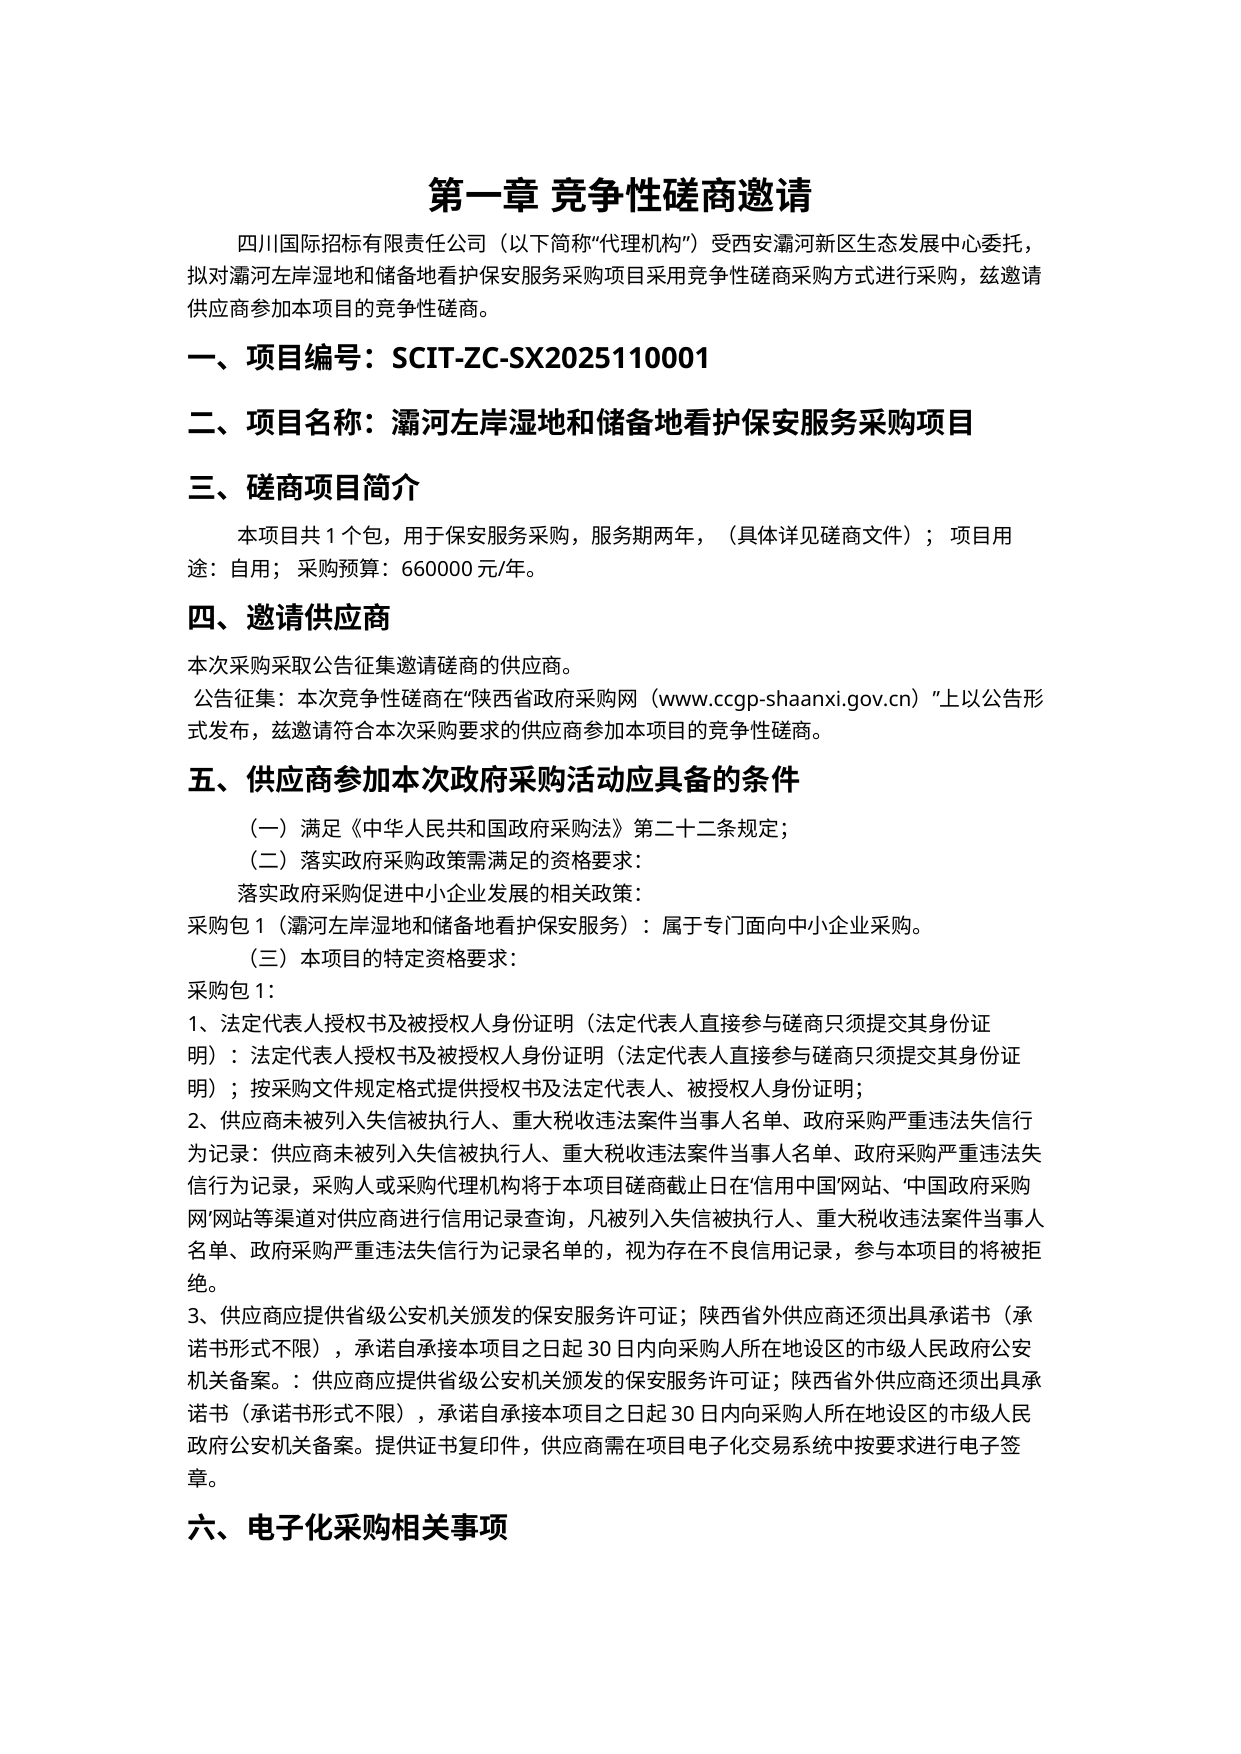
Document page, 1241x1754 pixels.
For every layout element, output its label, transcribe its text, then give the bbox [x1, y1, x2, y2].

text （二）落实政府采购政策需满足的资格要求： [187, 844, 1053, 877]
text 三、磋商项目简介 [187, 454, 1053, 519]
text 采购包1： [187, 974, 1053, 1007]
text 二、项目名称：灞河左岸湿地和储备地看护保安服务采购项目 [187, 389, 1053, 454]
text 公告征集：本次竞争性磋商在“陕西省政府采购网（www.ccgp-shaanxi.gov.cn）”上以公告形式发布，兹邀请符合本次采购要求的供应商参加本项目的竞争性磋商。 [187, 682, 1053, 747]
text 本项目共1个包，用于保安服务采购，服务期两年，（具体详见磋商文件）； 项目用途：自用； 采购预算：660000元/年。 [187, 519, 1053, 584]
text （一）满足《中华人民共和国政府采购法》第二十二条规定； [187, 812, 1053, 844]
text 落实政府采购促进中小企业发展的相关政策： [187, 877, 1053, 909]
text 本次采购采取公告征集邀请磋商的供应商。 [187, 649, 1053, 682]
text 六、电子化采购相关事项 [187, 1494, 1053, 1559]
text 四、邀请供应商 [187, 584, 1053, 649]
text 3、供应商应提供省级公安机关颁发的保安服务许可证；陕西省外供应商还须出具承诺书（承诺书形式不限），承诺自承接本项目之日起30日内向采购人所在地设区的市级人民政府公安机关备案。：供应商应提供省级公安机关颁发的保安服务许可证；陕西省外供应商还须出具承诺书（承诺书形式不限），承诺自承接本项目之日起30日内向采购人所在地设区的市级人民政府公安机关备案。提供证书复印件，供应商需在项目电子化交易系统中按要求进行电子签章。 [187, 1299, 1053, 1494]
text 五、供应商参加本次政府采购活动应具备的条件 [187, 747, 1053, 812]
text 第一章 竞争性磋商邀请 [187, 162, 1053, 227]
text 2、供应商未被列入失信被执行人、重大税收违法案件当事人名单、政府采购严重违法失信行为记录：供应商未被列入失信被执行人、重大税收违法案件当事人名单、政府采购严重违法失信行为记录，采购人或采购代理机构将于本项目磋商截止日在‘信用中国’网站、‘中国政府采购网’网站等渠道对供应商进行信用记录查询，凡被列入失信被执行人、重大税收违法案件当事人名单、政府采购严重违法失信行为记录名单的，视为存在不良信用记录，参与本项目的将被拒绝。 [187, 1104, 1053, 1299]
text （三）本项目的特定资格要求： [187, 942, 1053, 974]
text 一、项目编号：SCIT-ZC-SX2025110001 [187, 324, 1053, 389]
text 四川国际招标有限责任公司（以下简称“代理机构”）受西安灞河新区生态发展中心委托，拟对灞河左岸湿地和储备地看护保安服务采购项目采用竞争性磋商采购方式进行采购，兹邀请供应商参加本项目的竞争性磋商。 [187, 227, 1053, 324]
text 1、法定代表人授权书及被授权人身份证明（法定代表人直接参与磋商只须提交其身份证明）：法定代表人授权书及被授权人身份证明（法定代表人直接参与磋商只须提交其身份证明）；按采购文件规定格式提供授权书及法定代表人、被授权人身份证明； [187, 1007, 1053, 1104]
text 采购包1（灞河左岸湿地和储备地看护保安服务）：属于专门面向中小企业采购。 [187, 909, 1053, 942]
